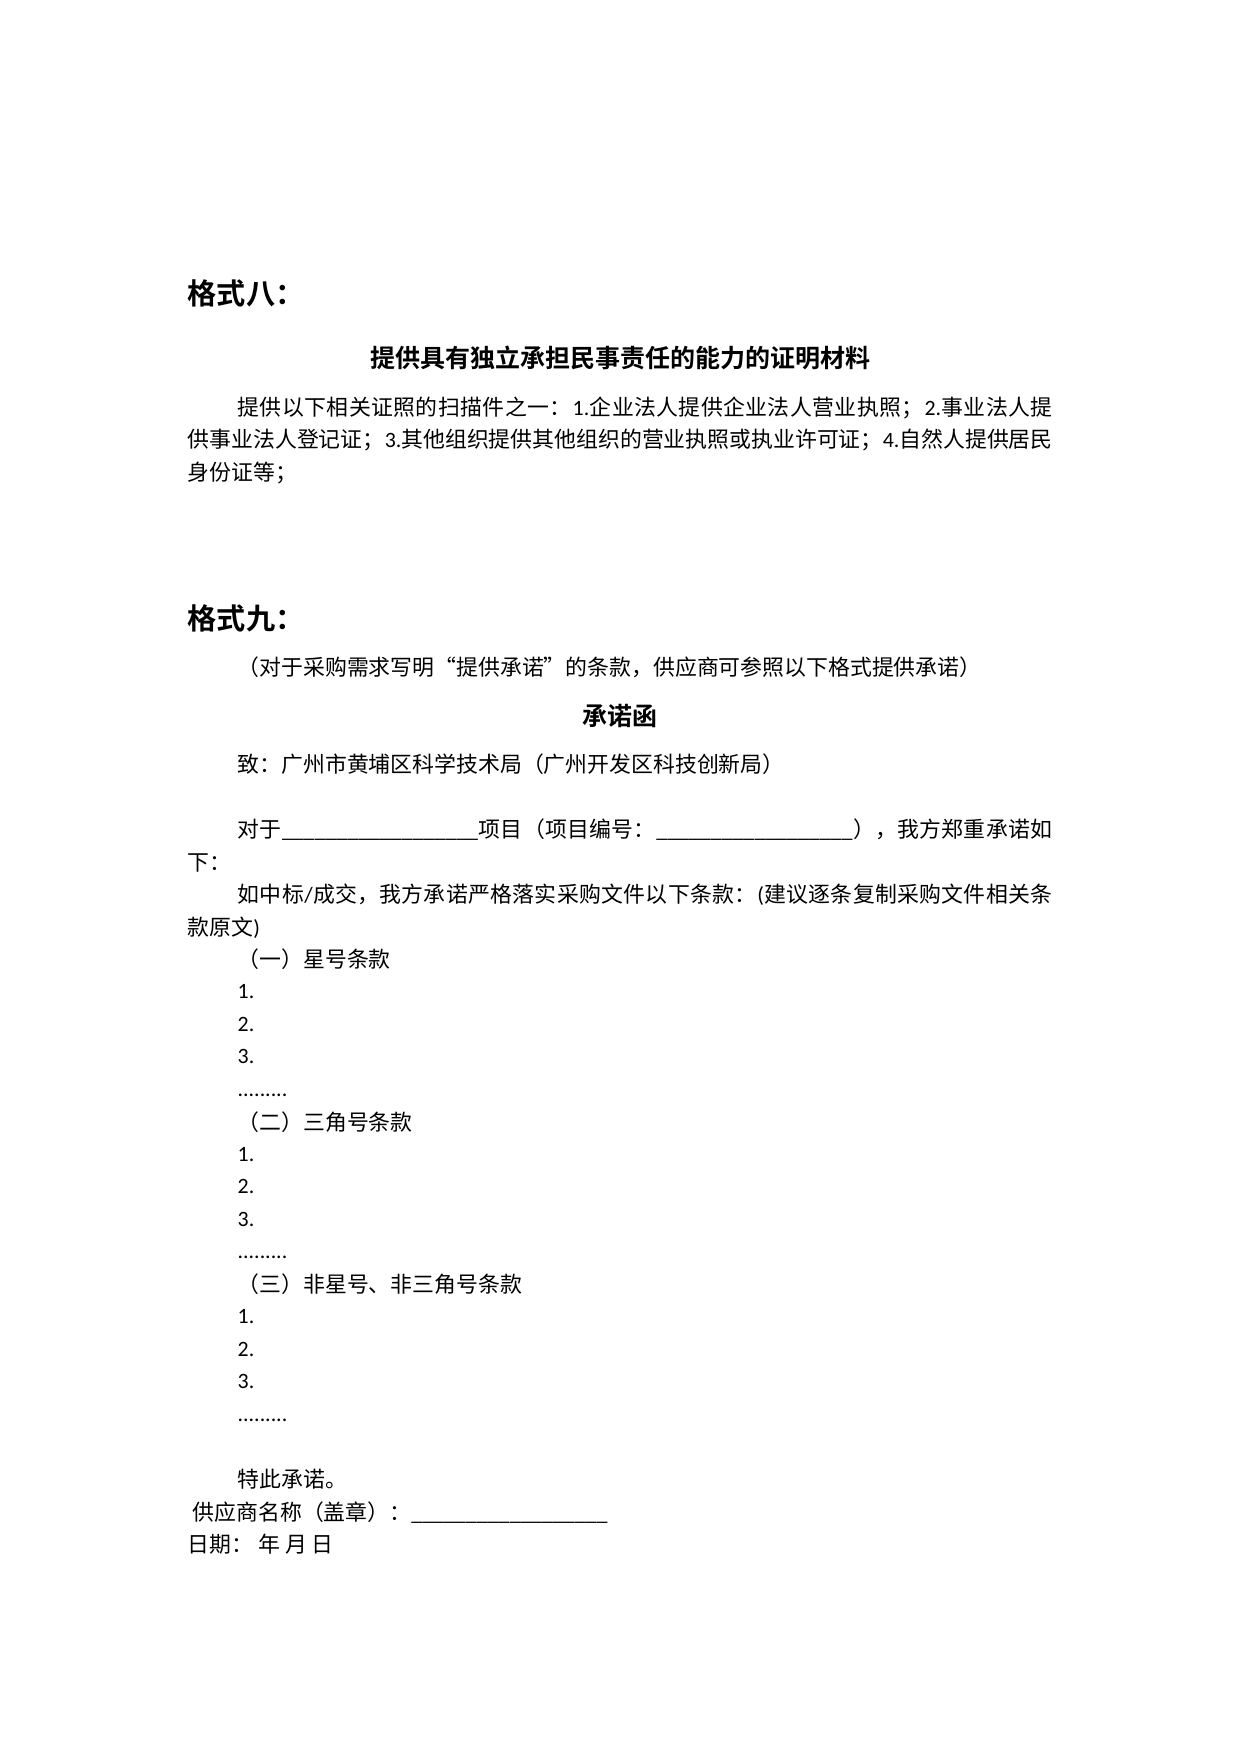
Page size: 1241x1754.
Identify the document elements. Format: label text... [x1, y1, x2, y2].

text 提供以下相关证照的扫描件之一：1.企业法人提供企业法人营业执照；2.事业法人提供事业法人登记证；3.其他组织提供其他组织的营业执照或执业许可证；4.自然人提供居民身份证等； [187, 389, 1053, 487]
text 格式九： [187, 584, 1053, 649]
text 致：广州市黄埔区科学技术局（广州开发区科技创新局） [187, 747, 1053, 812]
text 3. [187, 1039, 1053, 1072]
text 2. [187, 1169, 1053, 1202]
text 1. [187, 974, 1053, 1007]
text 格式八： [187, 259, 1053, 324]
text 2. [187, 1007, 1053, 1039]
text 2. [187, 1332, 1053, 1364]
text 提供具有独立承担民事责任的能力的证明材料 [187, 324, 1053, 389]
text 3. [187, 1202, 1053, 1234]
text 承诺函 [187, 682, 1053, 747]
text 日期： 年 月 日 [187, 1527, 1053, 1559]
text 3. [187, 1364, 1053, 1397]
text ......... [187, 1397, 1053, 1462]
text 1. [187, 1137, 1053, 1169]
text ......... [187, 1072, 1053, 1104]
text 如中标/成交，我方承诺严格落实采购文件以下条款：(建议逐条复制采购文件相关条款原文) [187, 877, 1053, 942]
text 供应商名称（盖章）：__________________ [187, 1494, 1053, 1527]
text ......... [187, 1234, 1053, 1267]
text 特此承诺。 [187, 1462, 1053, 1494]
text （三）非星号、非三角号条款 [187, 1267, 1053, 1299]
text 对于__________________项目（项目编号：__________________），我方郑重承诺如下： [187, 812, 1053, 877]
text （对于采购需求写明“提供承诺”的条款，供应商可参照以下格式提供承诺） [187, 649, 1053, 682]
text （二）三角号条款 [187, 1104, 1053, 1137]
text （一）星号条款 [187, 942, 1053, 974]
text 1. [187, 1299, 1053, 1332]
